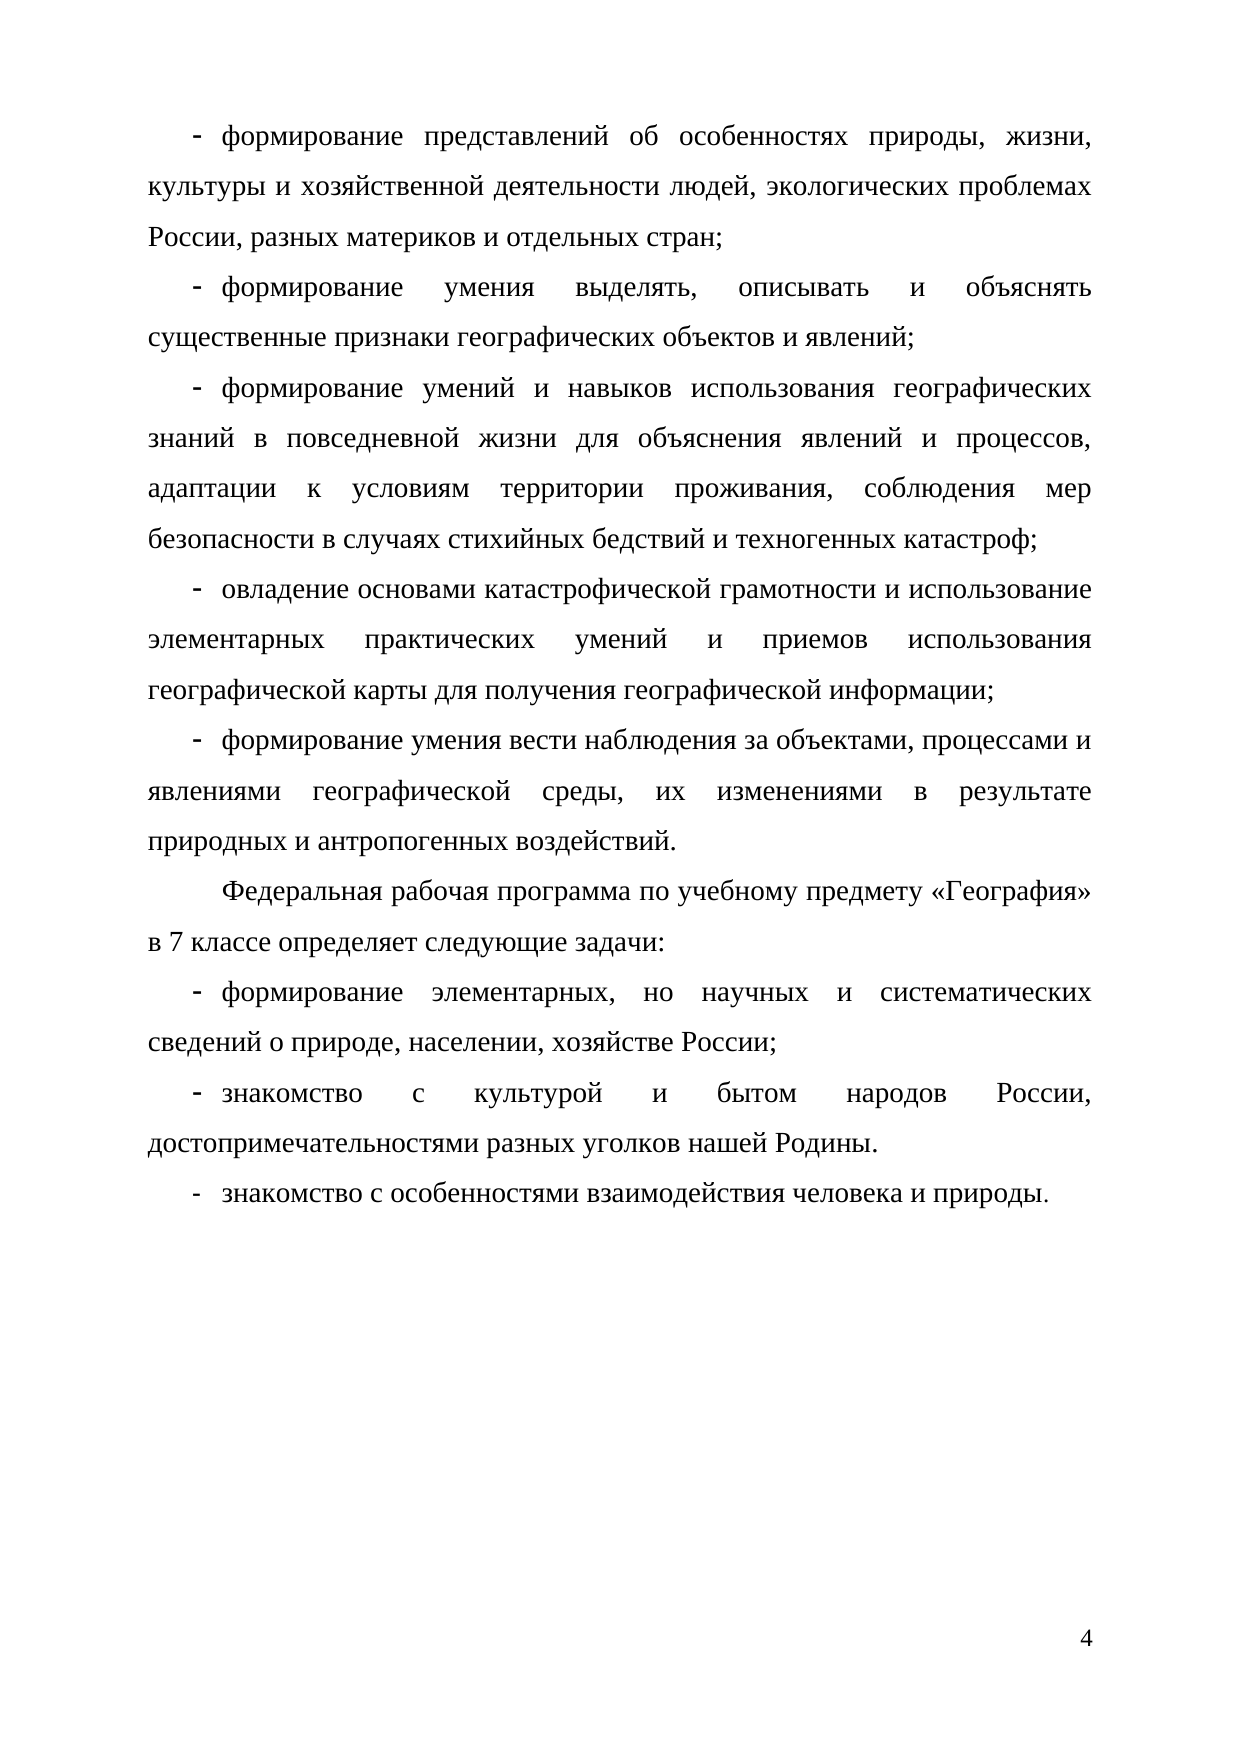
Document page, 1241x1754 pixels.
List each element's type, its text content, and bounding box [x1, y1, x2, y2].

text Федеральная рабочая программа по учебному предмету «География» в 7 классе определяет следующие задачи: [148, 873, 1092, 957]
list овладение основами катастрофической грамотности и использование элементарных практических умений и приемов использования географической карты для получения географической информации; [148, 571, 1092, 706]
list знакомство с культурой и бытом народов России, достопримечательностями разных уголков нашей Родины. [148, 1075, 1092, 1159]
list знакомство с особенностями взаимодействия человека и природы. [148, 1175, 1092, 1209]
list формирование элементарных, но научных и систематических сведений о природе, населении, хозяйстве России; [148, 974, 1092, 1058]
list формирование представлений об особенностях природы, жизни, культуры и хозяйственной деятельности людей, экологических проблемах России, разных материков и отдельных стран; [148, 118, 1092, 252]
list формирование умений и навыков использования географических знаний в повседневной жизни для объяснения явлений и процессов, адаптации к условиям территории проживания, соблюдения мер безопасности в случаях стихийных бедствий и техногенных катастроф; [148, 370, 1092, 554]
list формирование умения вести наблюдения за объектами, процессами и явлениями географической среды, их изменениями в результате природных и антропогенных воздействий. [148, 722, 1092, 857]
list формирование умения выделять, описывать и объяснять существенные признаки географических объектов и явлений; [148, 269, 1092, 353]
